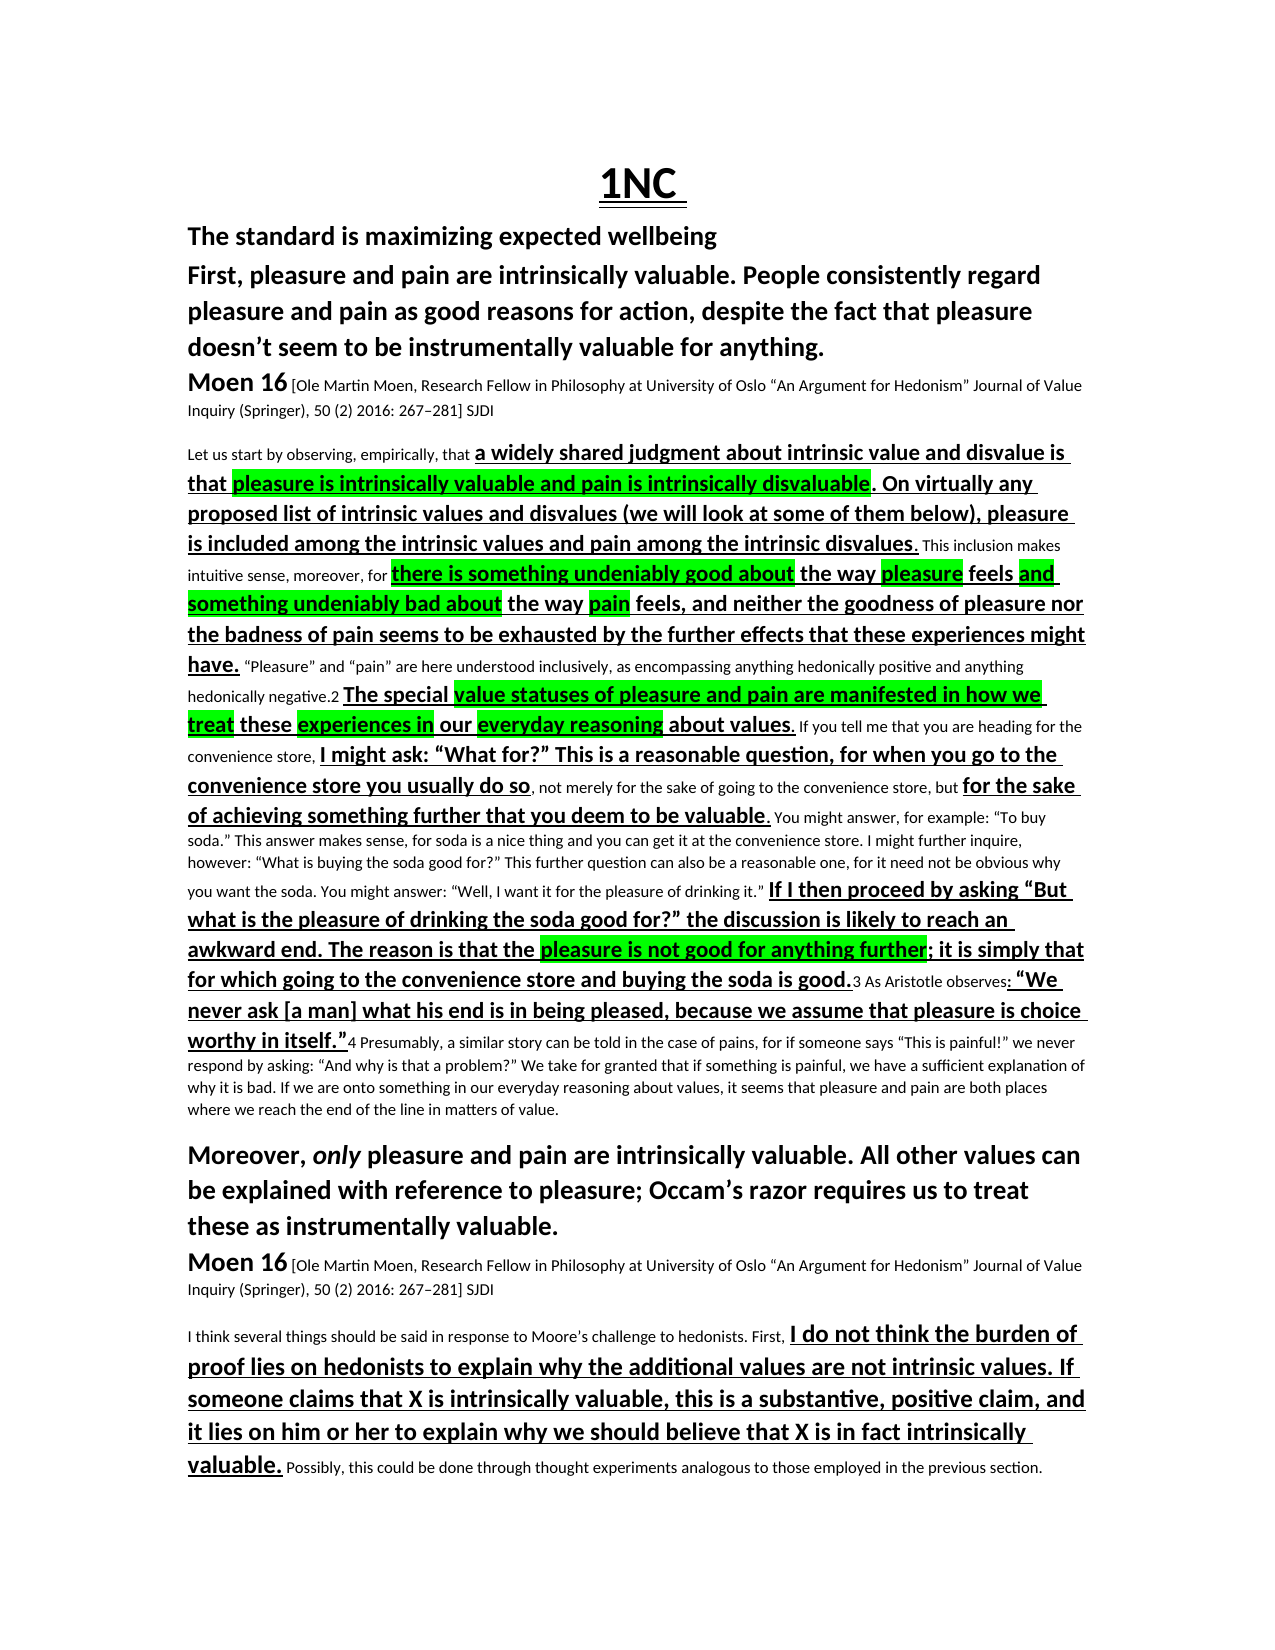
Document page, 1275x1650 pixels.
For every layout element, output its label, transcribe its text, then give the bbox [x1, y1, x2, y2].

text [187, 1318, 1087, 1480]
text Let us start by observing, empirically, that a widely shared judgment about intrinsic value and disvalue is that pleasure is intrinsically valuable and pain is intrinsically disvaluable. On virtually any proposed list of intrinsic values and disvalues (we will look at some of them below), pleasure is included among the intrinsic values and pain among the intrinsic disvalues. This inclusion makes intuitive sense, moreover, for there is something undeniably good about the way pleasure feels and something undeniably bad about the way pain feels, and neither the goodness of pleasure nor the badness of pain seems to be exhausted by the further effects that these experiences might have. “Pleasure” and “pain” are here understood inclusively, as encompassing anything hedonically positive and anything hedonically negative.2 The special value statuses of pleasure and pain are manifested in how we treat these experiences in our everyday reasoning about values. If you tell me that you are heading for the convenience store, I might ask: “What for?” This is a reasonable question, for when you go to the convenience store you usually do so, not merely for the sake of going to the convenience store, but for the sake of achieving something further that you deem to be valuable. You might answer, for example: “To buy soda.” This answer makes sense, for soda is a nice thing and you can get it at the convenience store. I might further inquire, however: “What is buying the soda good for?” This further question can also be a reasonable one, for it need not be obvious why you want the soda. You might answer: “Well, I want it for the pleasure of drinking it.” If I then proceed by asking “But what is the pleasure of drinking the soda good for?” the discussion is likely to reach an awkward end. The reason is that the pleasure is not good for anything further; it is simply that for which going to the convenience store and buying the soda is good.3 As Aristotle observes: “We never ask [a man] what his end is in being pleased, because we assume that pleasure is choice worthy in itself.”4 Presumably, a similar story can be told in the case of pains, for if someone says “This is painful!” we never respond by asking: “And why is that a problem?” We take for granted that if something is painful, we have a sufficient explanation of why it is bad. If we are onto something in our everyday reasoning about values, it seems that pleasure and pain are both places where we reach the end of the line in matters of value. [187, 438, 1087, 1020]
text First, pleasure and pain are intrinsically valuable. People consistently regard pleasure and pain as good reasons for action, despite the fact that pleasure doesn’t seem to be instrumentally valuable for anything. [187, 258, 1087, 363]
text The standard is maximizing expected wellbeing [187, 219, 1087, 252]
text Moreover, only pleasure and pain are intrinsically valuable. All other values can be explained with reference to pleasure; Occam’s razor requires us to treat these as instrumentally valuable. [187, 1138, 1087, 1242]
subtitle 1NC [187, 154, 1087, 210]
text Moen 16 [Ole Martin Moen, Research Fellow in Philosophy at University of Oslo “An Argument for Hedonism” Journal of Value Inquiry (Springer), 50 (2) 2016: 267–281] SJDI [187, 365, 1087, 420]
text Moen 16 [Ole Martin Moen, Research Fellow in Philosophy at University of Oslo “An Argument for Hedonism” Journal of Value Inquiry (Springer), 50 (2) 2016: 267–281] SJDI [187, 1245, 1087, 1299]
